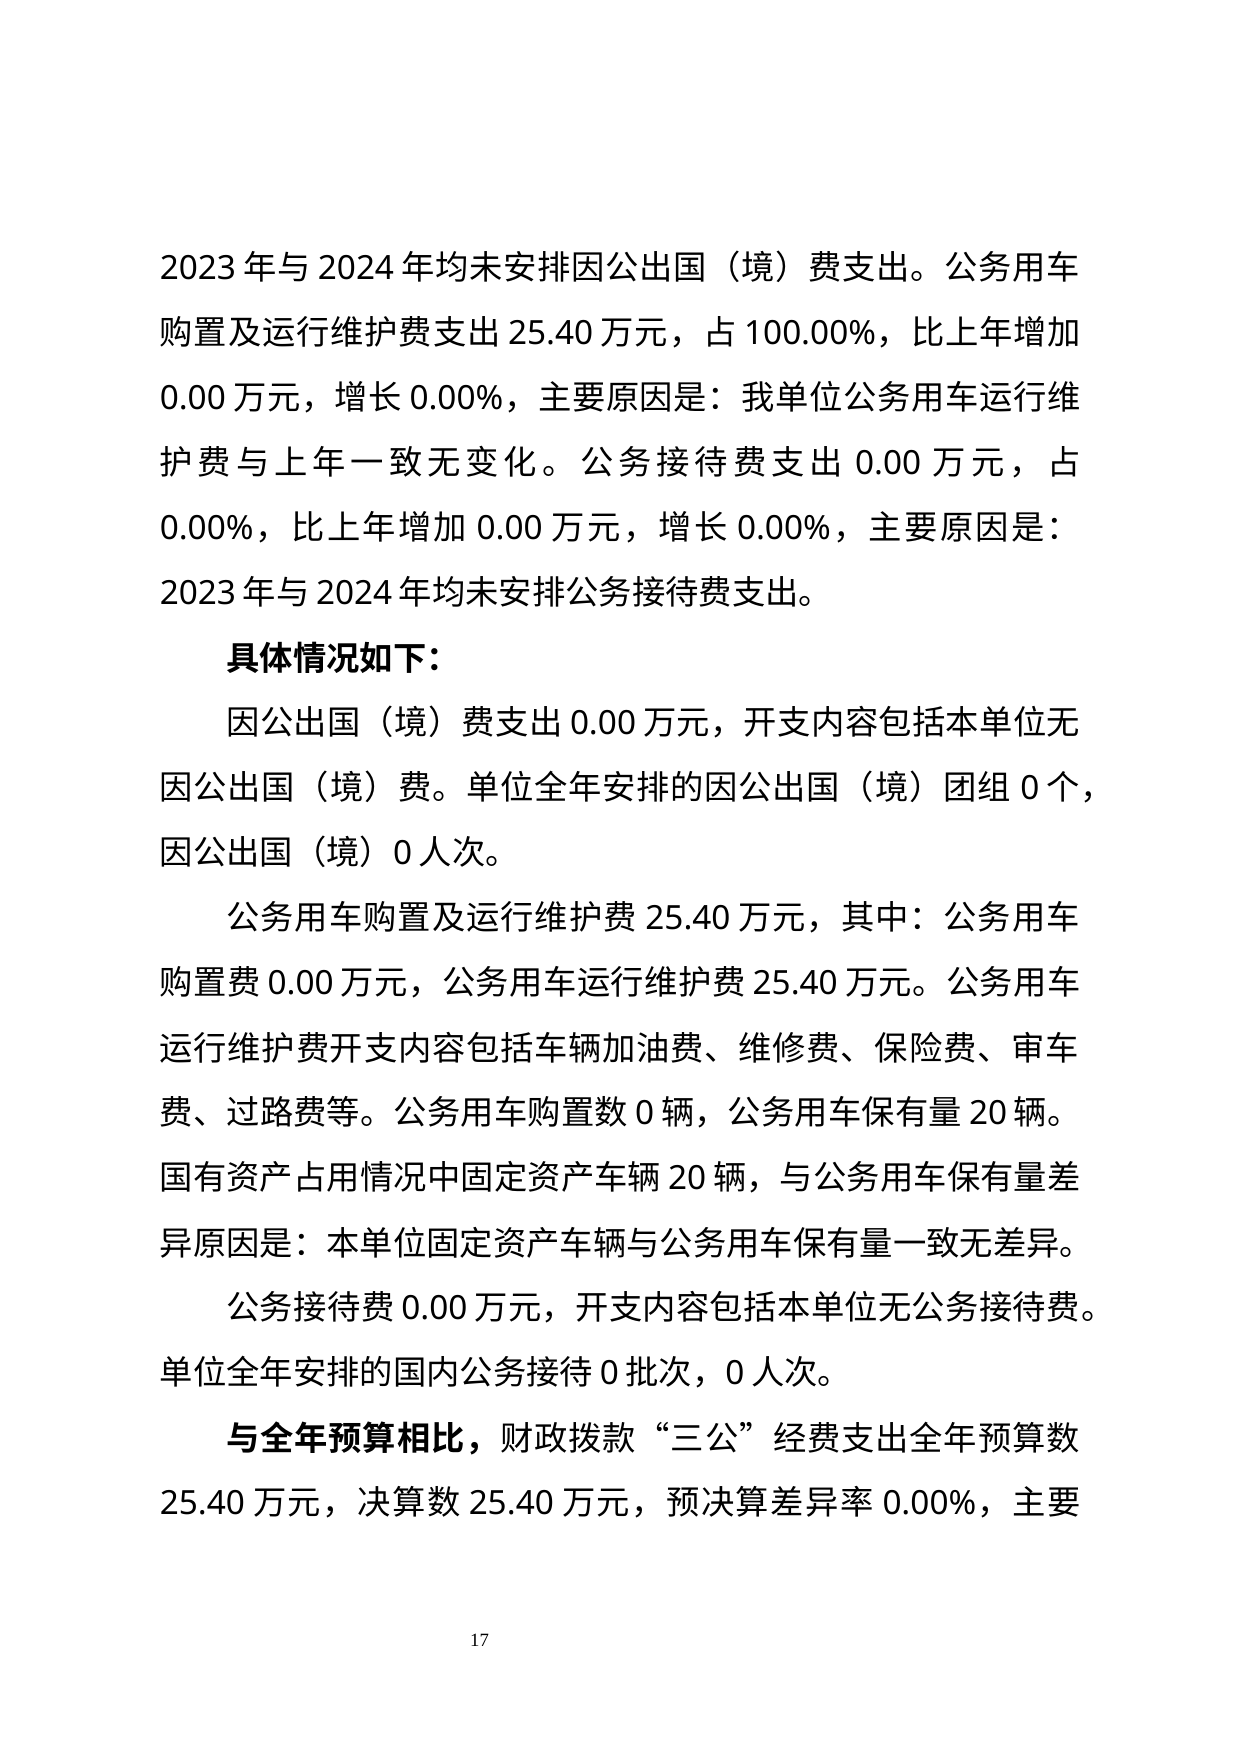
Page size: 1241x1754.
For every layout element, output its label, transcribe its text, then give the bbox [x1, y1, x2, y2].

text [159, 233, 1081, 623]
text 具体情况如下： [159, 623, 1081, 688]
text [159, 1403, 1081, 1533]
text 公务接待费0.00万元，开支内容包括本单位无公务接待费。单位全年安排的国内公务接待0批次，0人次。 [159, 1273, 1081, 1403]
text 因公出国（境）费支出0.00万元，开支内容包括本单位无因公出国（境）费。单位全年安排的因公出国（境）团组0个，因公出国（境）0人次。 [159, 688, 1081, 883]
text 公务用车购置及运行维护费25.40万元，其中：公务用车购置费0.00万元，公务用车运行维护费25.40万元。公务用车运行维护费开支内容包括车辆加油费、维修费、保险费、审车费、过路费等。公务用车购置数0辆，公务用车保有量20辆。国有资产占用情况中固定资产车辆20辆，与公务用车保有量差异原因是：本单位固定资产车辆与公务用车保有量一致无差异。 [159, 883, 1081, 1273]
